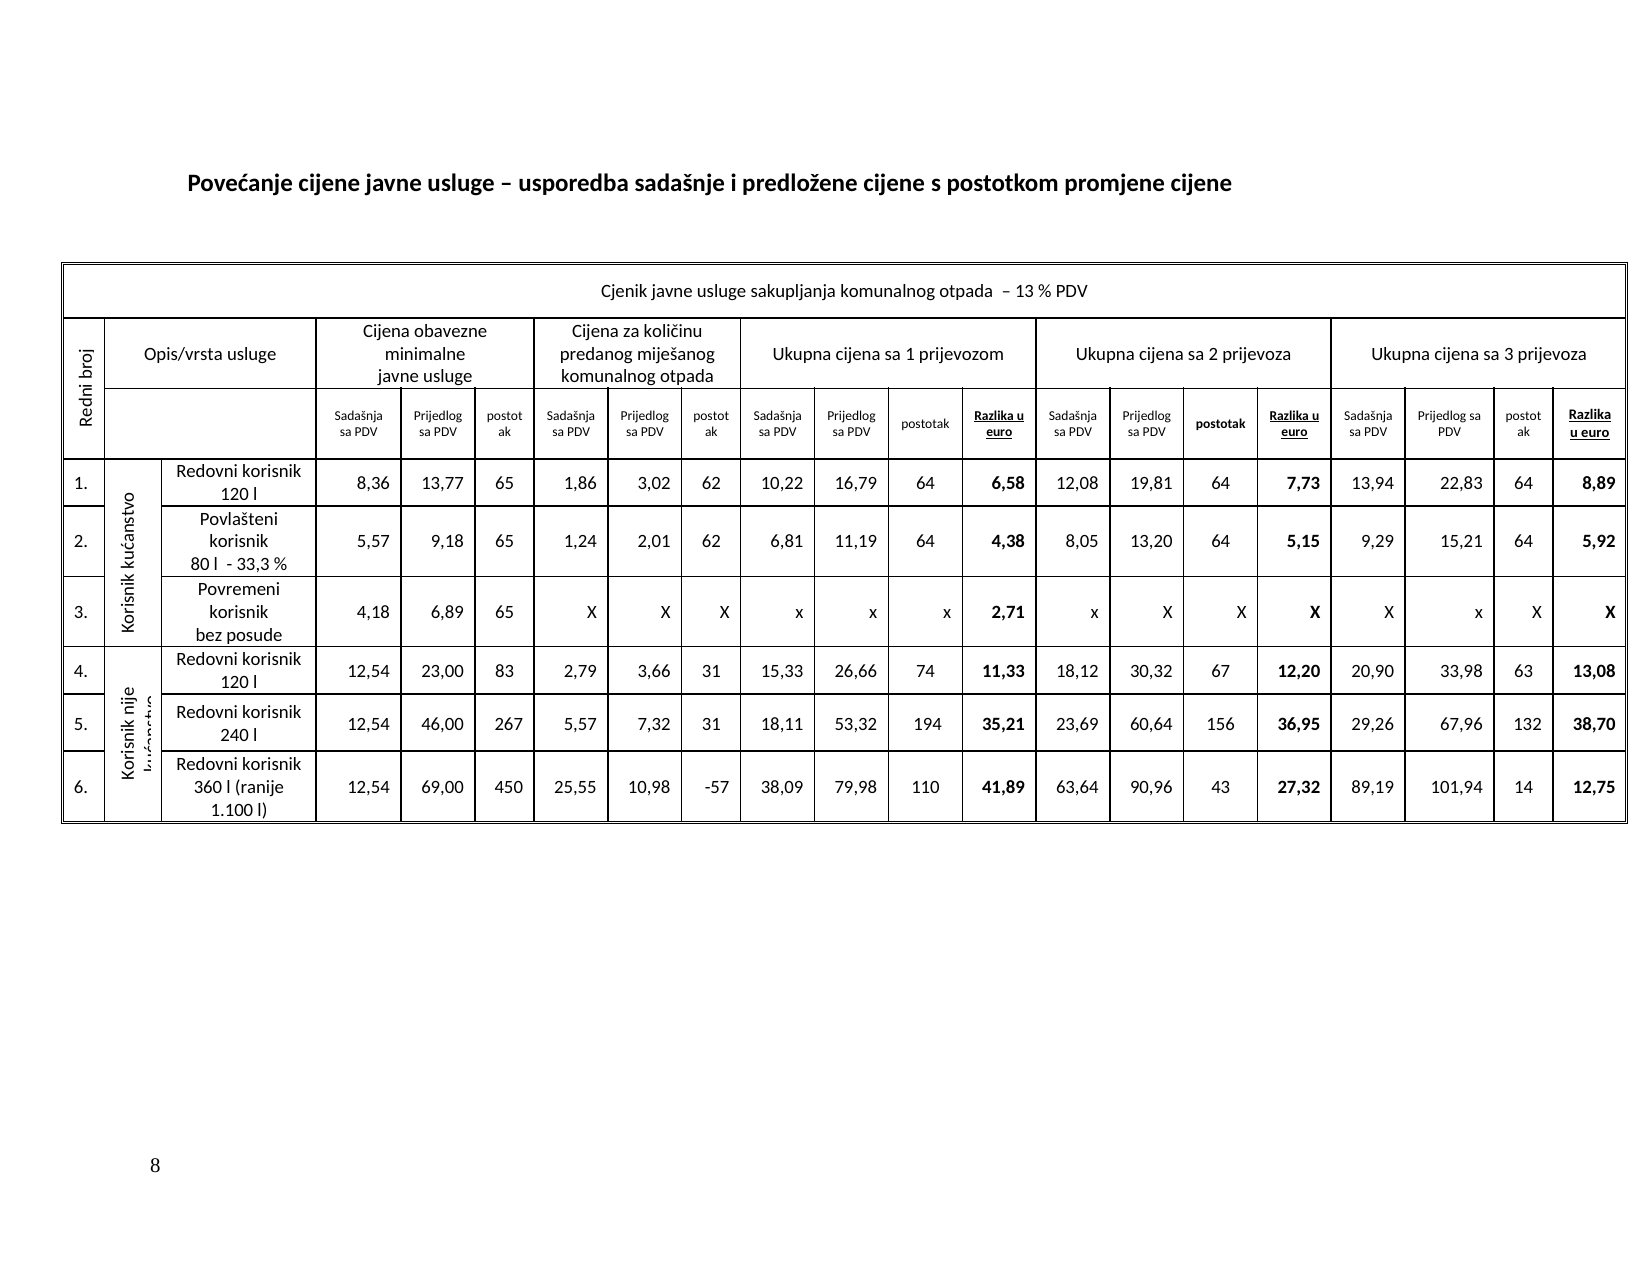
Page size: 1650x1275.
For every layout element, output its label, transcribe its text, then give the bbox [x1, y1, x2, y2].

table_cell 1,24 [535, 507, 607, 576]
table_cell 64 [1184, 460, 1257, 505]
table_cell 23,69 [1037, 695, 1109, 750]
table_cell 12,54 [317, 695, 400, 750]
table_cell 5. [64, 695, 104, 750]
table_cell Opis/vrsta usluge [105, 319, 315, 387]
table_cell 101,94 [1406, 752, 1493, 821]
table_cell 15,21 [1406, 507, 1493, 576]
table_cell 6,58 [963, 460, 1035, 505]
table_cell x [1406, 577, 1493, 646]
table_cell 69,00 [402, 752, 474, 821]
table_cell 2,79 [535, 647, 607, 693]
table_cell Cijena za količinu predanog miješanog komunalnog otpada [535, 319, 740, 387]
table_cell 110 [889, 752, 962, 821]
table_cell postotak [889, 389, 962, 458]
table_cell Redovni korisnik 120 l [162, 647, 315, 693]
table_cell Ukupna cijena sa 1 prijevozom [741, 319, 1035, 387]
table_cell 62 [682, 460, 740, 505]
table_cell 65 [476, 460, 533, 505]
table_cell Sadašnja sa PDV [1037, 389, 1109, 458]
table_cell Sadašnja sa PDV [1332, 389, 1404, 458]
table_cell Prijedlog sa PDV [402, 389, 474, 458]
table_cell 4,38 [963, 507, 1035, 576]
table_cell Redovni korisnik 120 l [162, 460, 315, 505]
table_cell 12,20 [1258, 647, 1330, 693]
table_cell 27,32 [1258, 752, 1330, 821]
table_cell 3,66 [609, 647, 681, 693]
table_cell 63 [1495, 647, 1552, 693]
table_cell Prijedlog sa PDV [1111, 389, 1183, 458]
table_cell 22,83 [1406, 460, 1493, 505]
table_cell 19,81 [1111, 460, 1183, 505]
table_cell X [1554, 577, 1625, 646]
table_cell X [1184, 577, 1257, 646]
table_cell 3,02 [609, 460, 681, 505]
table_cell 10,98 [609, 752, 681, 821]
table_cell 2,01 [609, 507, 681, 576]
table_cell 8,05 [1037, 507, 1109, 576]
table_cell 9,29 [1332, 507, 1404, 576]
table_cell X [609, 577, 681, 646]
table_cell 18,11 [741, 695, 814, 750]
table_cell 46,00 [402, 695, 474, 750]
table_cell 12,54 [317, 647, 400, 693]
table_cell Povremeni korisnik bez posude [162, 577, 315, 646]
table_cell Sadašnja sa PDV [317, 389, 400, 458]
table_cell 7,32 [609, 695, 681, 750]
table_cell 35,21 [963, 695, 1035, 750]
table_cell 16,79 [815, 460, 888, 505]
table_cell Prijedlog sa PDV [609, 389, 681, 458]
table_cell [105, 389, 315, 458]
table_cell 1. [64, 460, 104, 505]
table_cell 1,86 [535, 460, 607, 505]
table_cell 65 [476, 507, 533, 576]
table_cell 10,22 [741, 460, 814, 505]
table_cell 89,19 [1332, 752, 1404, 821]
table_cell 64 [1495, 460, 1552, 505]
text Povećanje cijene javne usluge – usporedba sadašnje i predložene cijene s postotkom promjene cijene [187, 167, 1500, 197]
table_cell 64 [1495, 507, 1552, 576]
table_cell 6. [64, 752, 104, 821]
table_cell 12,54 [317, 752, 400, 821]
table_cell Cijena obavezne minimalne javne usluge [317, 319, 533, 387]
table_cell 41,89 [963, 752, 1035, 821]
table_cell 74 [889, 647, 962, 693]
table_cell 90,96 [1111, 752, 1183, 821]
table_cell X [1258, 577, 1330, 646]
table_cell 2,71 [963, 577, 1035, 646]
table_cell Sadašnja sa PDV [741, 389, 814, 458]
table_cell 4,18 [317, 577, 400, 646]
table_cell 7,73 [1258, 460, 1330, 505]
table_cell 13,20 [1111, 507, 1183, 576]
table_cell 31 [682, 647, 740, 693]
table_cell x [815, 577, 888, 646]
table_header Cjenik javne usluge sakupljanja komunalnog otpada – 13 % PDV [64, 265, 1625, 317]
table_cell 450 [476, 752, 533, 821]
table_cell X [1332, 577, 1404, 646]
table_cell Razlika u euro [963, 389, 1035, 458]
table_cell 43 [1184, 752, 1257, 821]
table_cell 20,90 [1332, 647, 1404, 693]
table_cell 30,32 [1111, 647, 1183, 693]
table_cell 83 [476, 647, 533, 693]
table_cell Sadašnja sa PDV [535, 389, 607, 458]
table_cell -57 [682, 752, 740, 821]
table_cell x [741, 577, 814, 646]
table_cell Korisnik nije kućanstvo [105, 647, 161, 821]
table_cell Ukupna cijena sa 2 prijevoza [1037, 319, 1330, 387]
table_cell 6,81 [741, 507, 814, 576]
table_cell postotak [1184, 389, 1257, 458]
table_cell postotak [1495, 389, 1552, 458]
table_cell 62 [682, 507, 740, 576]
table_cell Ukupna cijena sa 3 prijevoza [1332, 319, 1625, 387]
table_cell Korisnik kućanstvo [105, 460, 161, 646]
table_cell 14 [1495, 752, 1552, 821]
table_cell Redovni korisnik 240 l [162, 695, 315, 750]
table_cell Razlika u euro [1554, 389, 1625, 458]
table_cell 31 [682, 695, 740, 750]
table_cell 8,36 [317, 460, 400, 505]
table_cell 38,70 [1554, 695, 1625, 750]
table_cell 11,33 [963, 647, 1035, 693]
table_cell 33,98 [1406, 647, 1493, 693]
table_cell 67 [1184, 647, 1257, 693]
table_cell Prijedlog sa PDV [815, 389, 888, 458]
table_cell X [535, 577, 607, 646]
table_cell 11,19 [815, 507, 888, 576]
table_cell x [1037, 577, 1109, 646]
table_cell postotak [476, 389, 533, 458]
table_cell Razlika u euro [1258, 389, 1330, 458]
table_cell 65 [476, 577, 533, 646]
table_cell 23,00 [402, 647, 474, 693]
table_cell Redni broj [64, 319, 104, 458]
table_cell 38,09 [741, 752, 814, 821]
table_cell 9,18 [402, 507, 474, 576]
table_cell 156 [1184, 695, 1257, 750]
table_cell 5,57 [317, 507, 400, 576]
table_cell 79,98 [815, 752, 888, 821]
table_cell 12,75 [1554, 752, 1625, 821]
table_cell 5,15 [1258, 507, 1330, 576]
table_cell 13,08 [1554, 647, 1625, 693]
table_cell 5,57 [535, 695, 607, 750]
table_cell 13,94 [1332, 460, 1404, 505]
table_cell 15,33 [741, 647, 814, 693]
table_cell X [682, 577, 740, 646]
table_cell 18,12 [1037, 647, 1109, 693]
table_cell Povlašteni korisnik 80 l - 33,3 % [162, 507, 315, 576]
table_cell 53,32 [815, 695, 888, 750]
table_cell 6,89 [402, 577, 474, 646]
table_cell 267 [476, 695, 533, 750]
table_cell 64 [889, 460, 962, 505]
table_cell x [889, 577, 962, 646]
table_cell Redovni korisnik 360 l (ranije 1.100 l) [162, 752, 315, 821]
table_cell Prijedlog sa PDV [1406, 389, 1493, 458]
table_cell 25,55 [535, 752, 607, 821]
table_cell 64 [1184, 507, 1257, 576]
table_cell 13,77 [402, 460, 474, 505]
table_cell 2. [64, 507, 104, 576]
table_cell 29,26 [1332, 695, 1404, 750]
table_cell X [1495, 577, 1552, 646]
table_cell 63,64 [1037, 752, 1109, 821]
table_cell X [1111, 577, 1183, 646]
table_cell 12,08 [1037, 460, 1109, 505]
table_cell 60,64 [1111, 695, 1183, 750]
table_cell 8,89 [1554, 460, 1625, 505]
table_cell 64 [889, 507, 962, 576]
table_cell 5,92 [1554, 507, 1625, 576]
table_cell 36,95 [1258, 695, 1330, 750]
table_cell postotak [682, 389, 740, 458]
table_cell 132 [1495, 695, 1552, 750]
table_cell 194 [889, 695, 962, 750]
table_cell 4. [64, 647, 104, 693]
table_cell 3. [64, 577, 104, 646]
table_cell 26,66 [815, 647, 888, 693]
table_cell 67,96 [1406, 695, 1493, 750]
